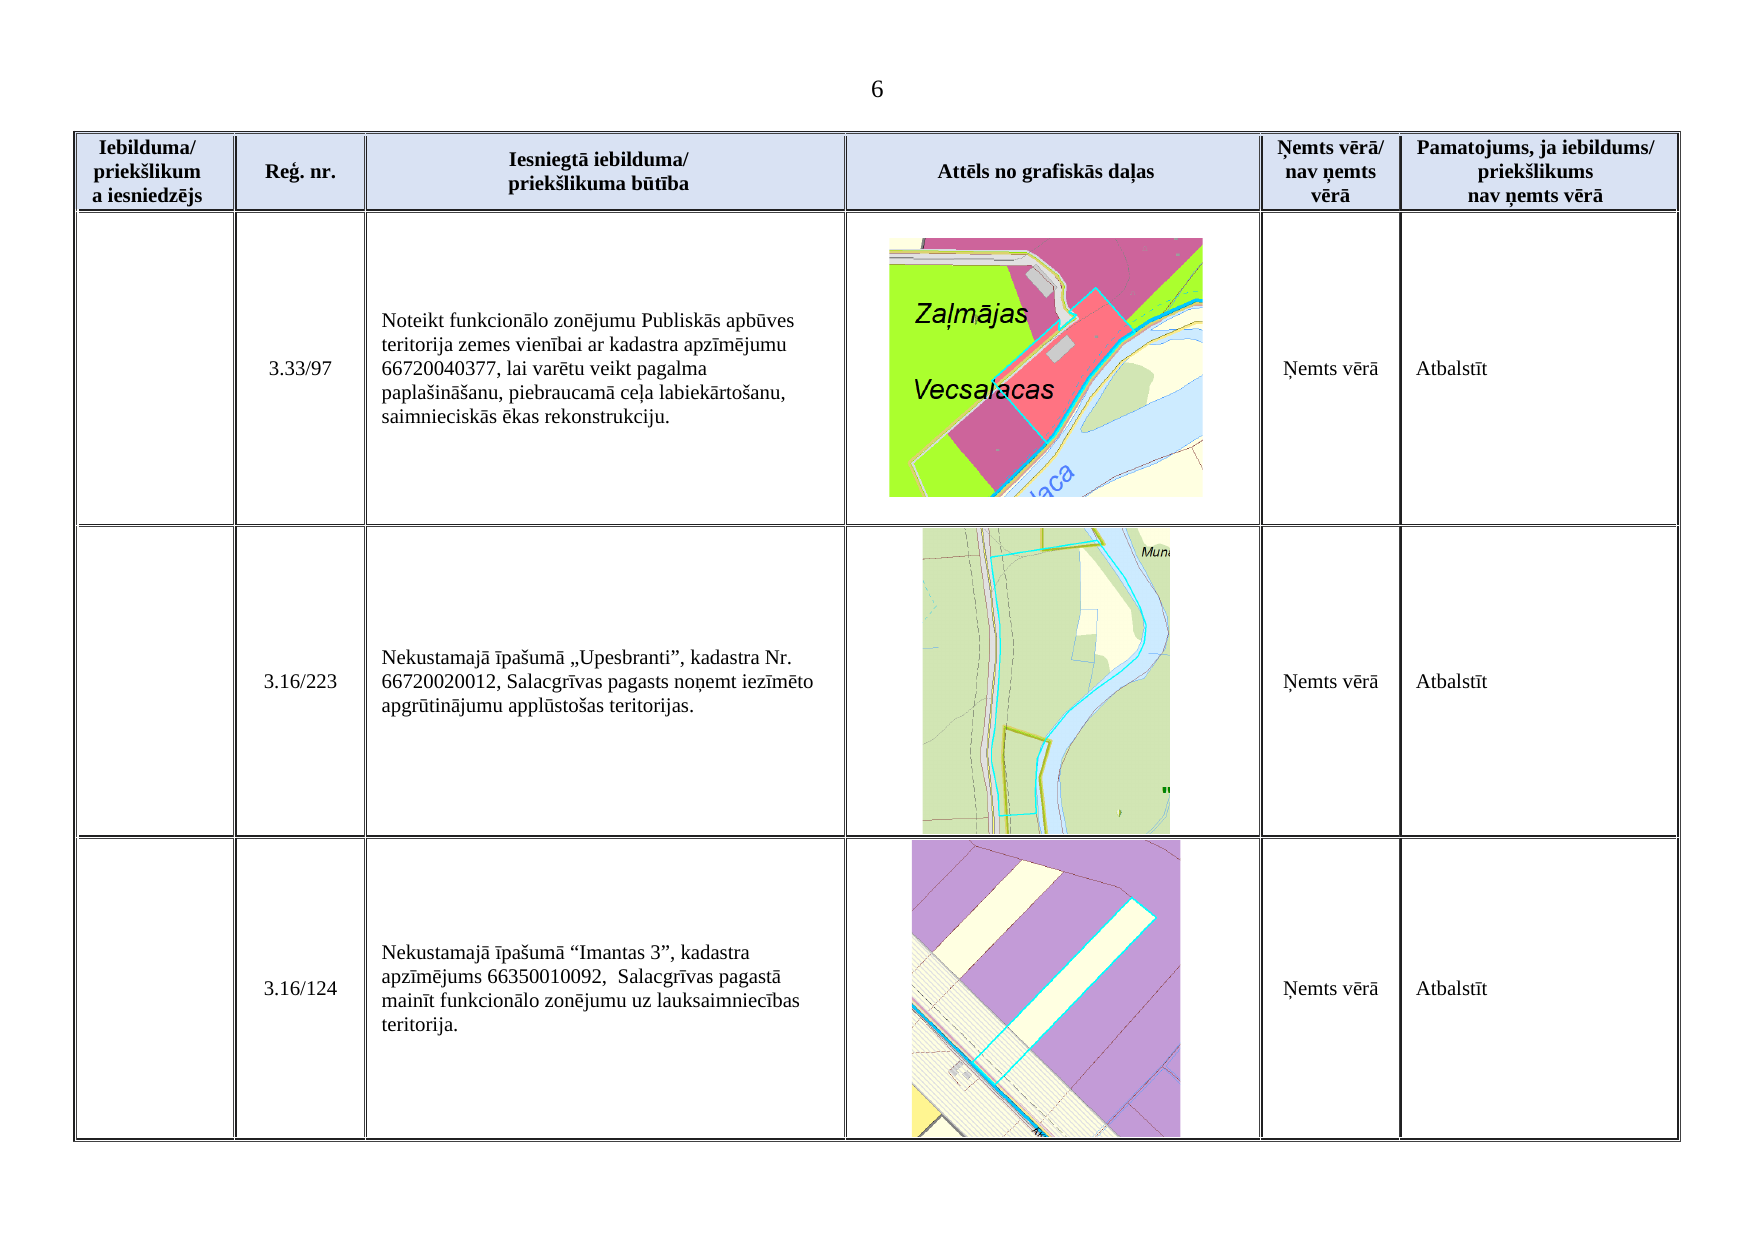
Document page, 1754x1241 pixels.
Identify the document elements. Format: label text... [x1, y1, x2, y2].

table_cell 3.16/124 [235, 839, 366, 1138]
table_header Ņemts vērā/ nav ņemts vērā [1261, 132, 1400, 209]
table_cell Ņemts vērā [1261, 839, 1400, 1138]
table_cell [846, 835, 1261, 1138]
table_cell 3.16/223 [237, 527, 364, 835]
table_cell [847, 213, 1259, 523]
table_header Pamatojums, ja iebildums/ priekšlikums nav ņemts vērā [1400, 134, 1677, 209]
table_cell [77, 835, 235, 1138]
table_cell Noteikt funkcionālo zonējumu Publiskās apbūves teritorija zemes vienībai ar kadastra apzīmējumu 66720040377, lai varētu veikt pagalma paplašināšanu, piebraucamā ceļa labiekārtošanu, saimnieciskās ēkas rekonstrukciju. [367, 213, 844, 523]
table_cell Nekustamajā īpašumā “Imantas 3”, kadastra apzīmējums 66350010092, Salacgrīvas pagastā mainīt funkcionālo zonējumu uz lauksaimniecības teritorija. [366, 839, 846, 1138]
table_cell [77, 209, 233, 523]
picture [911, 840, 1181, 1137]
picture [997, 303, 1203, 497]
table_cell [847, 527, 1259, 835]
table_cell Nekustamajā īpašumā „Upesbranti”, kadastra Nr. 66720020012, Salacgrīvas pagasts noņemt iezīmēto apgrūtinājumu applūstošas teritorijas. [367, 527, 844, 835]
table_header Iesniegtā iebilduma/ priekšlikuma būtība [366, 134, 846, 209]
table_cell Ņemts vērā [1263, 527, 1399, 835]
picture [922, 528, 1170, 834]
table_cell [77, 524, 233, 835]
table_cell Atbalstīt [1402, 209, 1678, 523]
picture [889, 238, 1203, 497]
table_cell 3.33/97 [237, 213, 364, 523]
table_cell Ņemts vērā [1263, 213, 1399, 523]
table_header Attēls no grafiskās daļas [846, 132, 1261, 209]
table_header Iebilduma/ priekšlikuma iesniedzējs [75, 132, 235, 209]
table_cell Atbalstīt [1400, 835, 1678, 1138]
picture [911, 1008, 1042, 1137]
table_header Reģ. nr. [235, 134, 366, 209]
table_cell Atbalstīt [1402, 524, 1678, 835]
